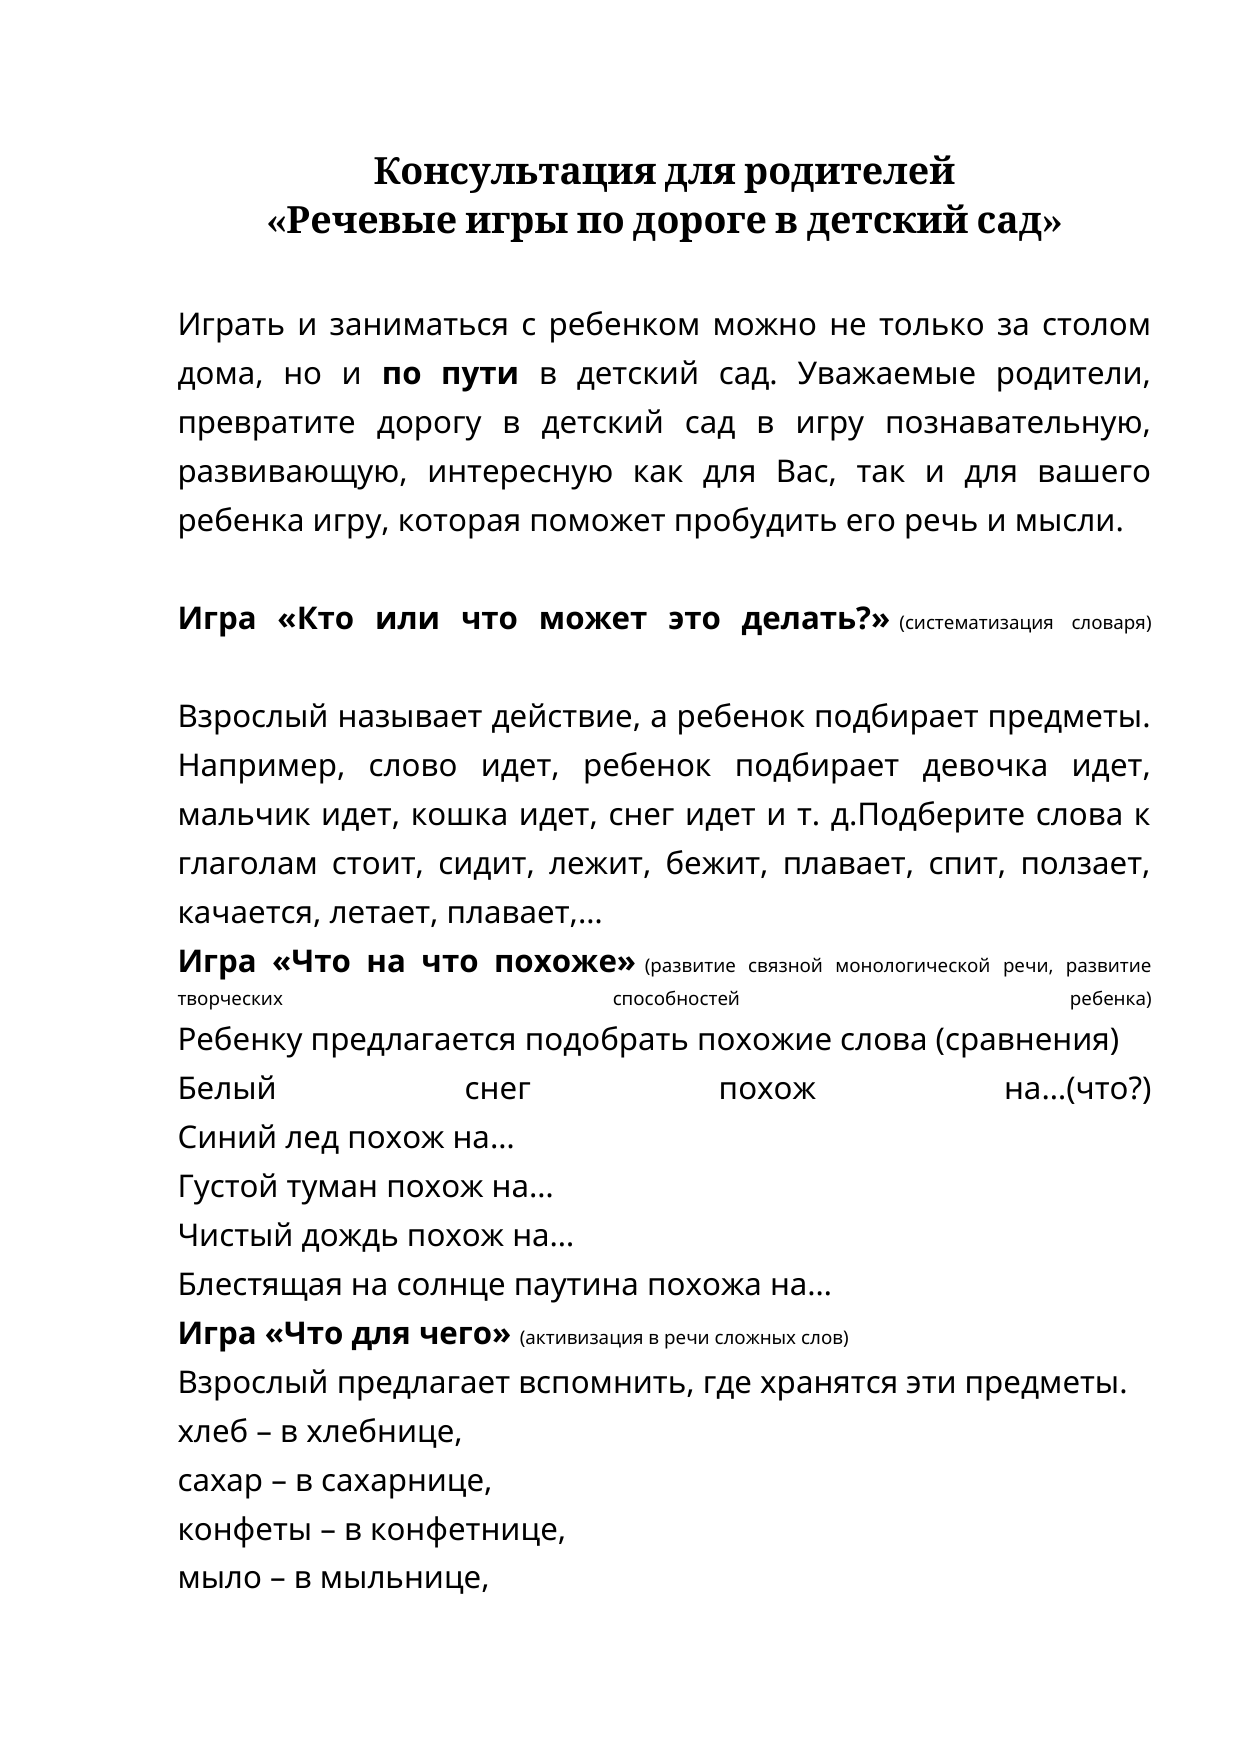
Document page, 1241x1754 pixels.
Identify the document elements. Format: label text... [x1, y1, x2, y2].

text сахар – в сахарнице, [177, 1457, 1152, 1500]
text Белый снег похож на…(что?) Синий лед похож на… [177, 1066, 1152, 1157]
text Консультация для родителей [177, 150, 1152, 193]
text мыло – в мыльнице, [177, 1555, 1152, 1598]
text Игра «Кто или что может это делать?» (систематизация словаря) Взрослый называет действие, а ребенок подбирает предметы. Например, слово идет, ребенок подбирает девочка идет, мальчик идет, кошка идет, снег идет и т. д.Подберите слова к глаголам стоит, сидит, лежит, бежит, плавает, спит, ползает, качается, летает, плавает,… [177, 547, 1152, 932]
text хлеб – в хлебнице, [177, 1408, 1152, 1451]
text «Речевые игры по дороге в детский сад» [177, 200, 1152, 243]
text Игра «Что на что похоже» (развитие связной монологической речи, развитие творческих способностей ребенка) Ребенку предлагается подобрать похожие слова (сравнения) [177, 939, 1152, 1059]
text Чистый дождь похож на… [177, 1213, 1152, 1255]
text Играть и заниматься с ребенком можно не только за столом дома, но и по пути в детский сад. Уважаемые родители, превратите дорогу в детский сад в игру познавательную, развивающую, интересную как для Вас, так и для вашего ребенка игру, которая поможет пробудить его речь и мысли. [177, 302, 1152, 541]
text конфеты – в конфетнице, [177, 1506, 1152, 1549]
text Игра «Что для чего» (активизация в речи сложных слов) [177, 1311, 1152, 1353]
text Густой туман похож на… [177, 1164, 1152, 1206]
text Взрослый предлагает вспомнить, где хранятся эти предметы. [177, 1359, 1152, 1402]
text Блестящая на солнце паутина похожа на… [177, 1262, 1152, 1304]
